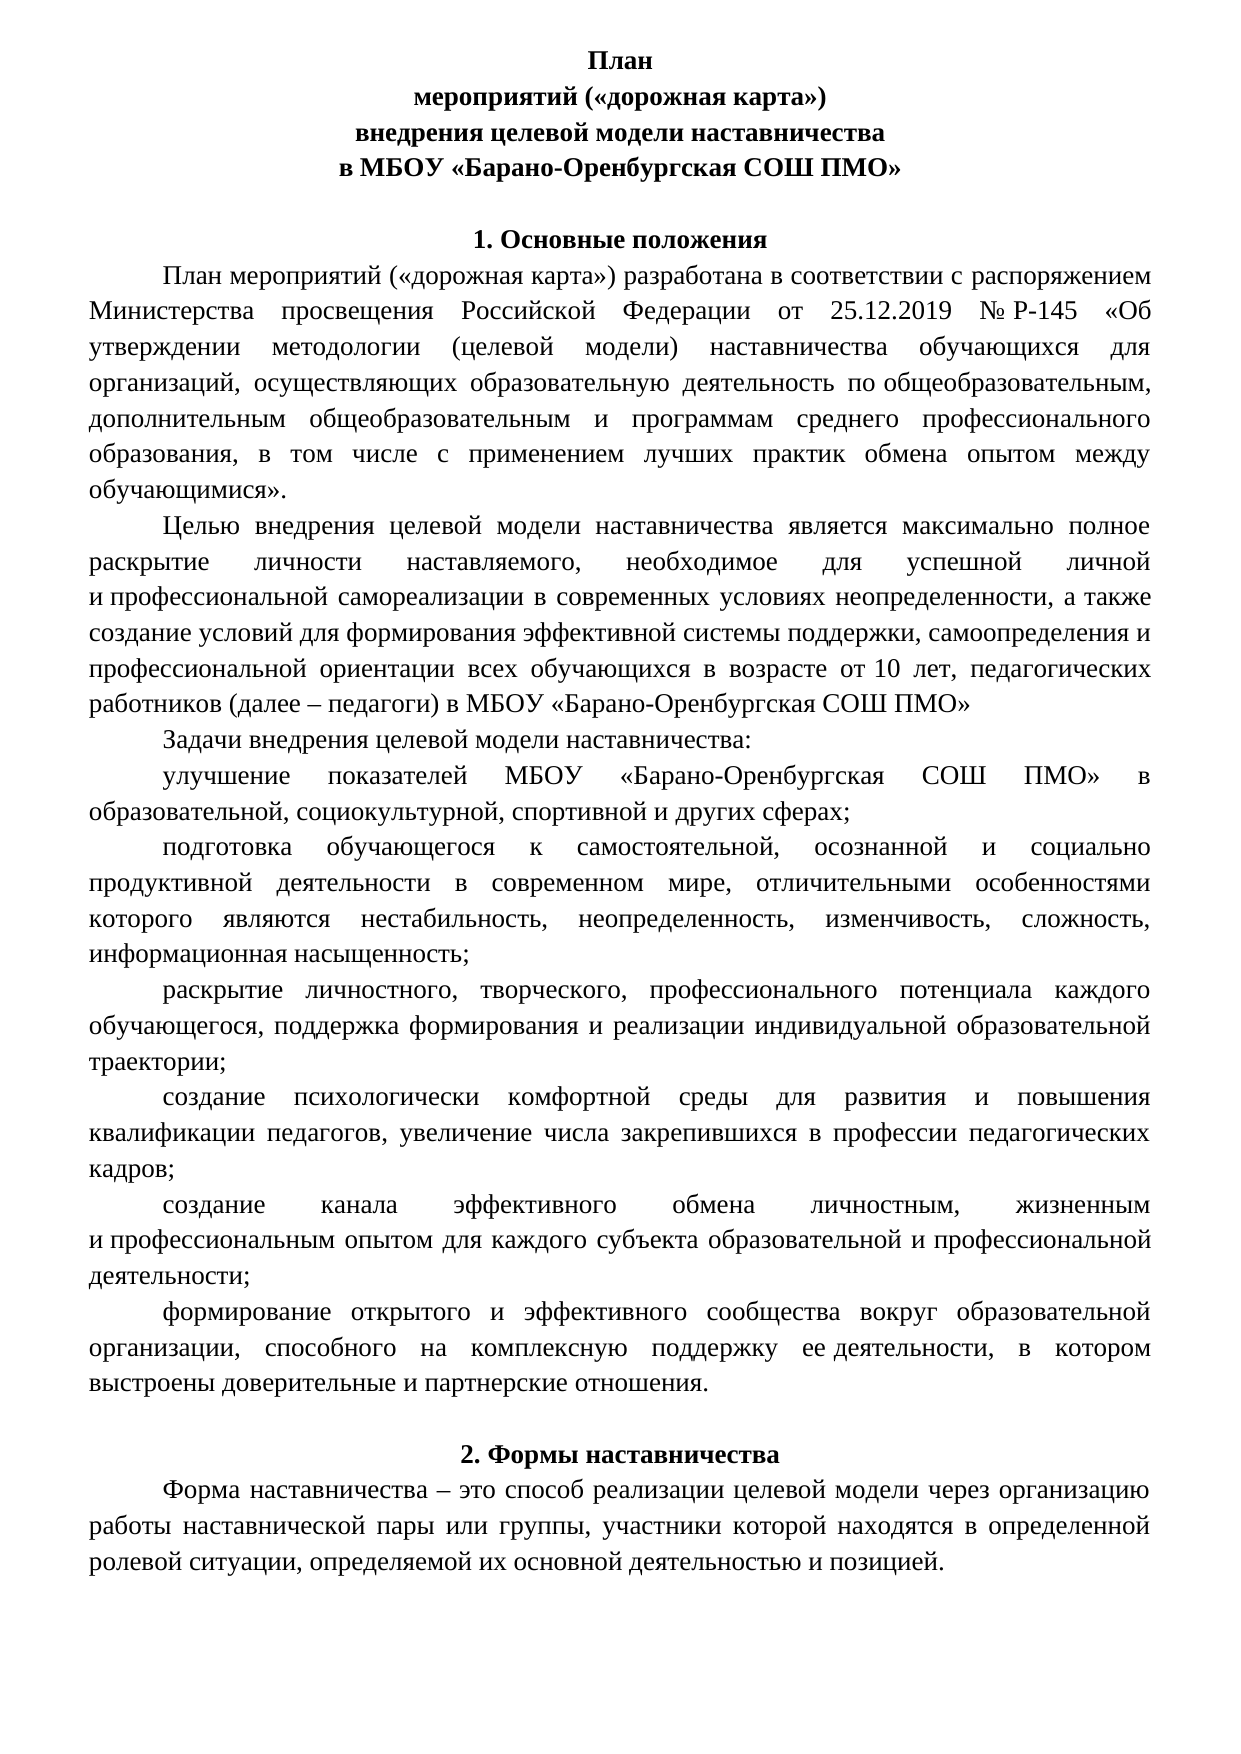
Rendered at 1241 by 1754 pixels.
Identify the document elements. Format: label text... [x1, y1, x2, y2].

text создание канала эффективного обмена личностным, жизненным и профессиональным опытом для каждого субъекта образовательной и профессиональной деятельности; [89, 1188, 1152, 1290]
text 1. Основные положения [89, 223, 1152, 254]
text Целью внедрения целевой модели наставничества является максимально полное раскрытие личности наставляемого, необходимое для успешной личной и профессиональной самореализации в современных условиях неопределенности, а также создание условий для формирования эффективной системы поддержки, самоопределения и профессиональной ориентации всех обучающихся в возрасте от 10 лет, педагогических работников (далее – педагоги) в МБОУ «Барано-Оренбургская СОШ ПМО» [89, 509, 1152, 719]
text 2. Формы наставничества [89, 1438, 1152, 1469]
text Задачи внедрения целевой модели наставничества: [89, 723, 1152, 754]
text формирование открытого и эффективного сообщества вокруг образовательной организации, способного на комплексную поддержку ее деятельности, в котором выстроены доверительные и партнерские отношения. [89, 1295, 1152, 1397]
text подготовка обучающегося к самостоятельной, осознанной и социально продуктивной деятельности в современном мире, отличительными особенностями которого являются нестабильность, неопределенность, изменчивость, сложность, информационная насыщенность; [89, 830, 1152, 969]
text раскрытие личностного, творческого, профессионального потенциала каждого обучающегося, поддержка формирования и реализации индивидуальной образовательной траектории; [89, 973, 1152, 1076]
text внедрения целевой модели наставничества [89, 116, 1152, 147]
text мероприятий («дорожная карта») [89, 80, 1152, 111]
text План мероприятий («дорожная карта») разработана в соответствии с распоряжением Министерства просвещения Российской Федерации от 25.12.2019 № Р-145 «Об утверждении методологии (целевой модели) наставничества обучающихся для организаций, осуществляющих образовательную деятельность по общеобразовательным, дополнительным общеобразовательным и программам среднего профессионального образования, в том числе с применением лучших практик обмена опытом между обучающимися». [89, 259, 1152, 504]
text улучшение показателей МБОУ «Барано-Оренбургская СОШ ПМО» в образовательной, социокультурной, спортивной и других сферах; [89, 759, 1152, 826]
text в МБОУ «Барано-Оренбургская СОШ ПМО» [89, 152, 1152, 183]
text создание психологически комфортной среды для развития и повышения квалификации педагогов, увеличение числа закрепившихся в профессии педагогических кадров; [89, 1081, 1152, 1183]
text План [89, 44, 1152, 76]
text Форма наставничества – это способ реализации целевой модели через организацию работы наставнической пары или группы, участники которой находятся в определенной ролевой ситуации, определяемой их основной деятельностью и позицией. [89, 1473, 1152, 1576]
